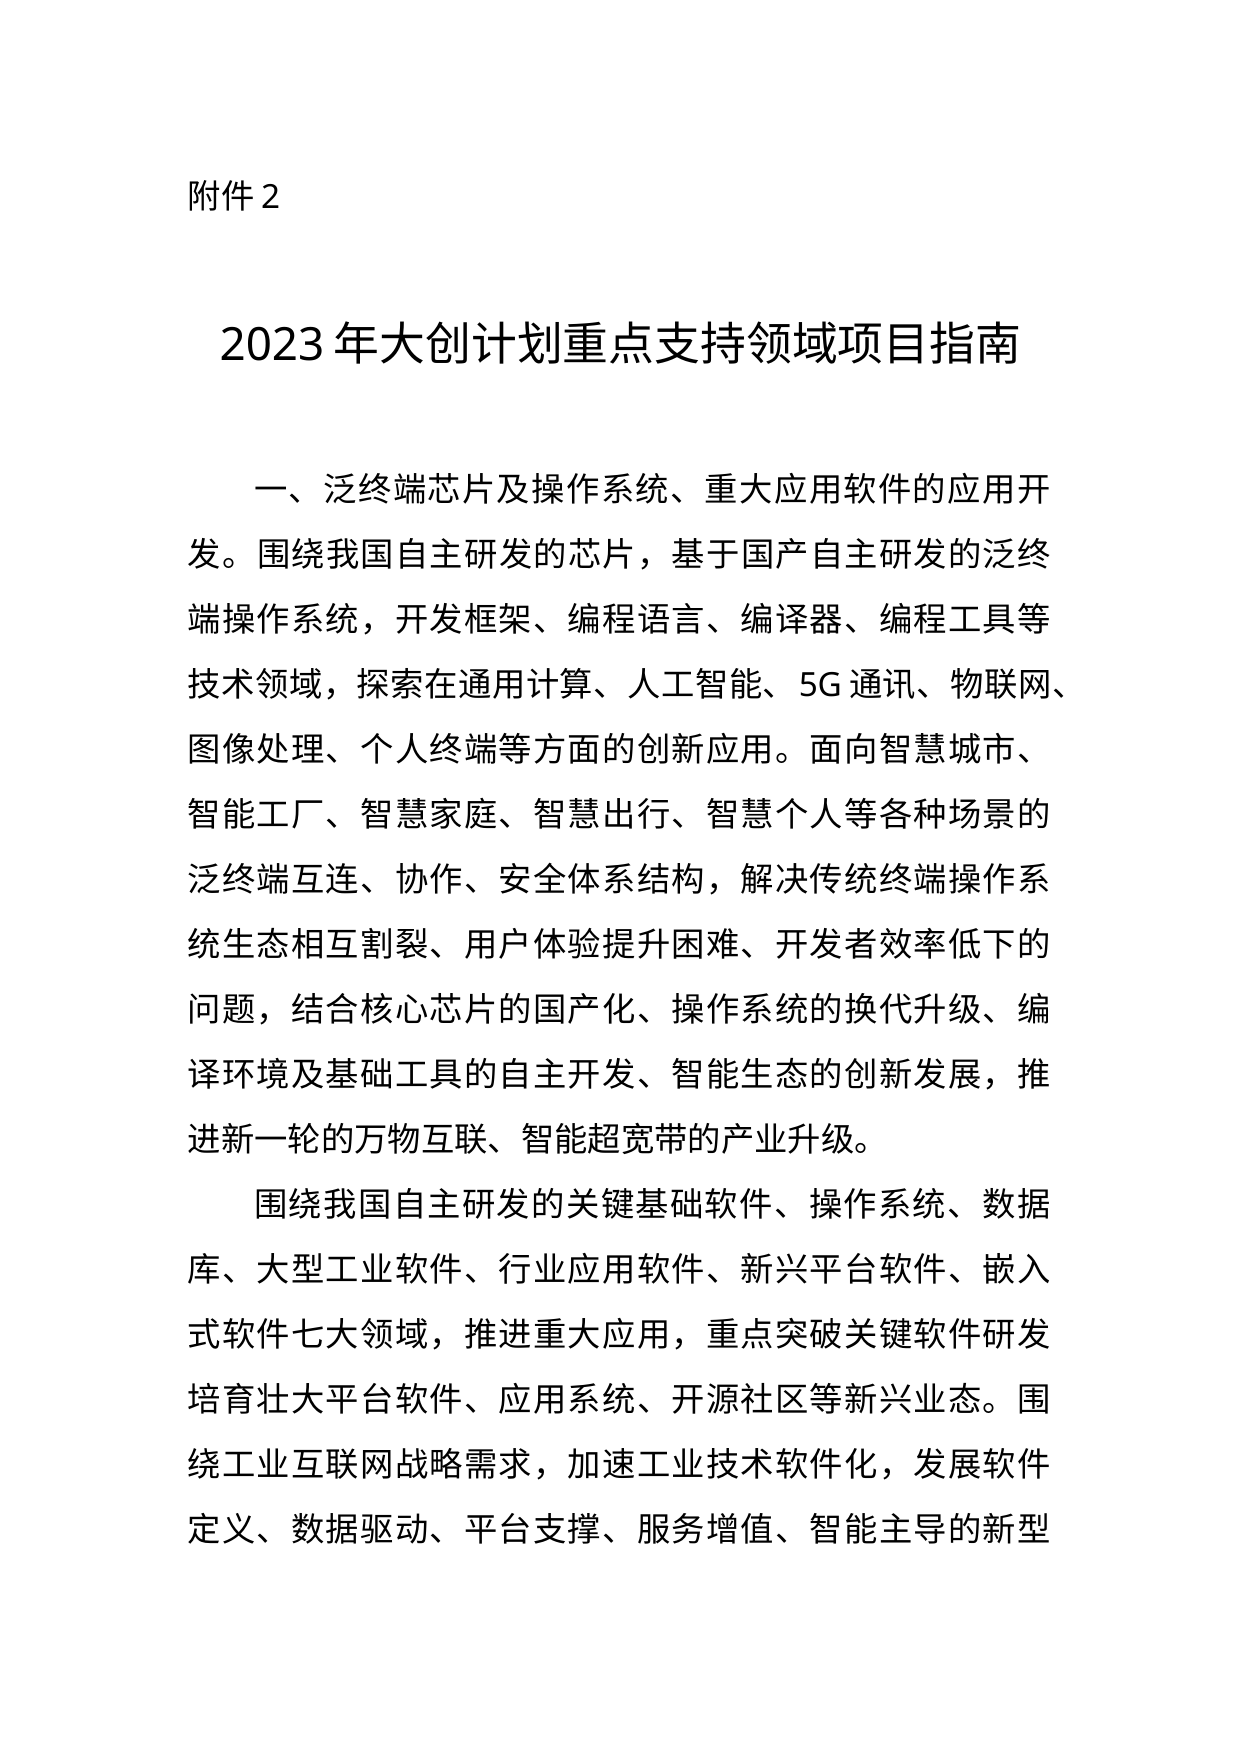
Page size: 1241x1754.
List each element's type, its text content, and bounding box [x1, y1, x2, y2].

text 2023年大创计划重点支持领域项目指南 [187, 292, 1053, 389]
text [187, 1169, 1053, 1559]
text 一、泛终端芯片及操作系统、重大应用软件的应用开发。围绕我国自主研发的芯片，基于国产自主研发的泛终端操作系统，开发框架、编程语言、编译器、编程工具等技术领域，探索在通用计算、人工智能、5G通讯、物联网、图像处理、个人终端等方面的创新应用。面向智慧城市、智能工厂、智慧家庭、智慧出行、智慧个人等各种场景的泛终端互连、协作、安全体系结构，解决传统终端操作系统生态相互割裂、用户体验提升困难、开发者效率低下的问题，结合核心芯片的国产化、操作系统的换代升级、编译环境及基础工具的自主开发、智能生态的创新发展，推进新一轮的万物互联、智能超宽带的产业升级。 [187, 454, 1053, 1169]
text 附件2 [187, 162, 1053, 227]
